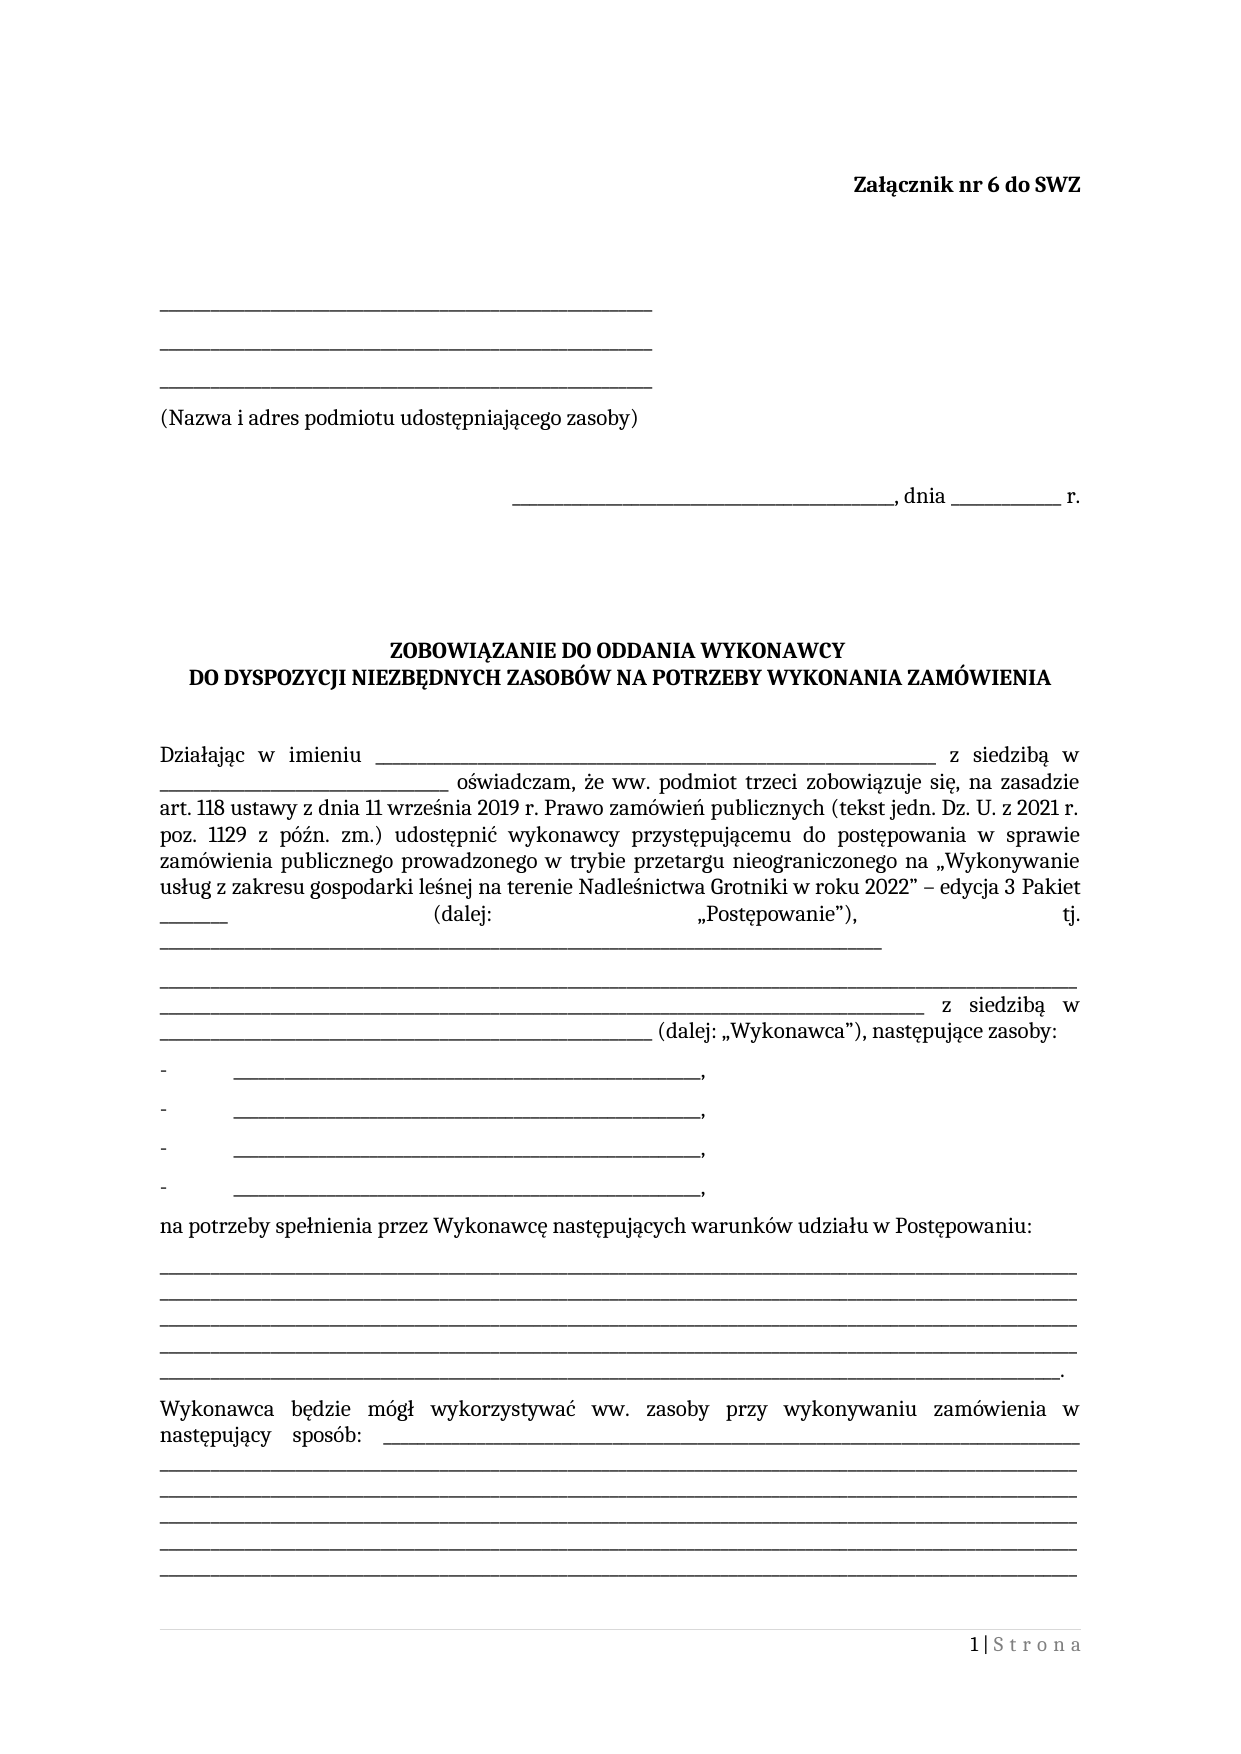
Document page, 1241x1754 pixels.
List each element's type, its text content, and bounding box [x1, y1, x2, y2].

text __________________________________________________________ [159, 288, 1081, 315]
text - _______________________________________________________, [159, 1096, 1081, 1122]
text ______________________________________________________________________________________________________________________________________________________________________________________________________ z siedzibą w __________________________________________________________ (dalej: „Wykonawca”), następujące zasoby: [159, 966, 1081, 1045]
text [159, 1396, 1081, 1580]
text - _______________________________________________________, [159, 1174, 1081, 1200]
text Działając w imieniu __________________________________________________________________ z siedzibą w __________________________________ oświadczam, że ww. podmiot trzeci zobowiązuje się, na zasadzie art. 118 ustawy z dnia 11 września 2019 r. Prawo zamówień publicznych (tekst jedn. Dz. U. z 2021 r. poz. 1129 z późn. zm.) udostępnić wykonawcy przystępującemu do postępowania w sprawie zamówienia publicznego prowadzonego w trybie przetargu nieograniczonego na „Wykonywanie usług z zakresu gospodarki leśnej na terenie Nadleśnictwa Grotniki w roku 2022” – edycja 3 Pakiet ________ (dalej: „Postępowanie”), tj. _____________________________________________________________________________________ [159, 742, 1081, 953]
text na potrzeby spełnienia przez Wykonawcę następujących warunków udziału w Postępowaniu: [159, 1213, 1081, 1239]
text Załącznik nr 6 do SWZ [159, 172, 1081, 198]
text __________________________________________________________________________________________________________________________________________________________________________________________________________________________________________________________________________________________________________________________________________________________________________________________________________________________________________________________________________________________________________________________________________________________. [159, 1251, 1081, 1383]
text - _______________________________________________________, [159, 1135, 1081, 1161]
text (Nazwa i adres podmiotu udostępniającego zasoby) [159, 405, 1081, 431]
text __________________________________________________________ [159, 366, 1081, 393]
text _____________________________________________, dnia _____________ r. [159, 483, 1081, 509]
text ZOBOWIĄZANIE DO ODDANIA WYKONAWCY DO DYSPOZYCJI NIEZBĘDNYCH ZASOBÓW NA POTRZEBY WYKONANIA ZAMÓWIENIA [159, 638, 1081, 691]
text - _______________________________________________________, [159, 1057, 1081, 1083]
text __________________________________________________________ [159, 327, 1081, 354]
